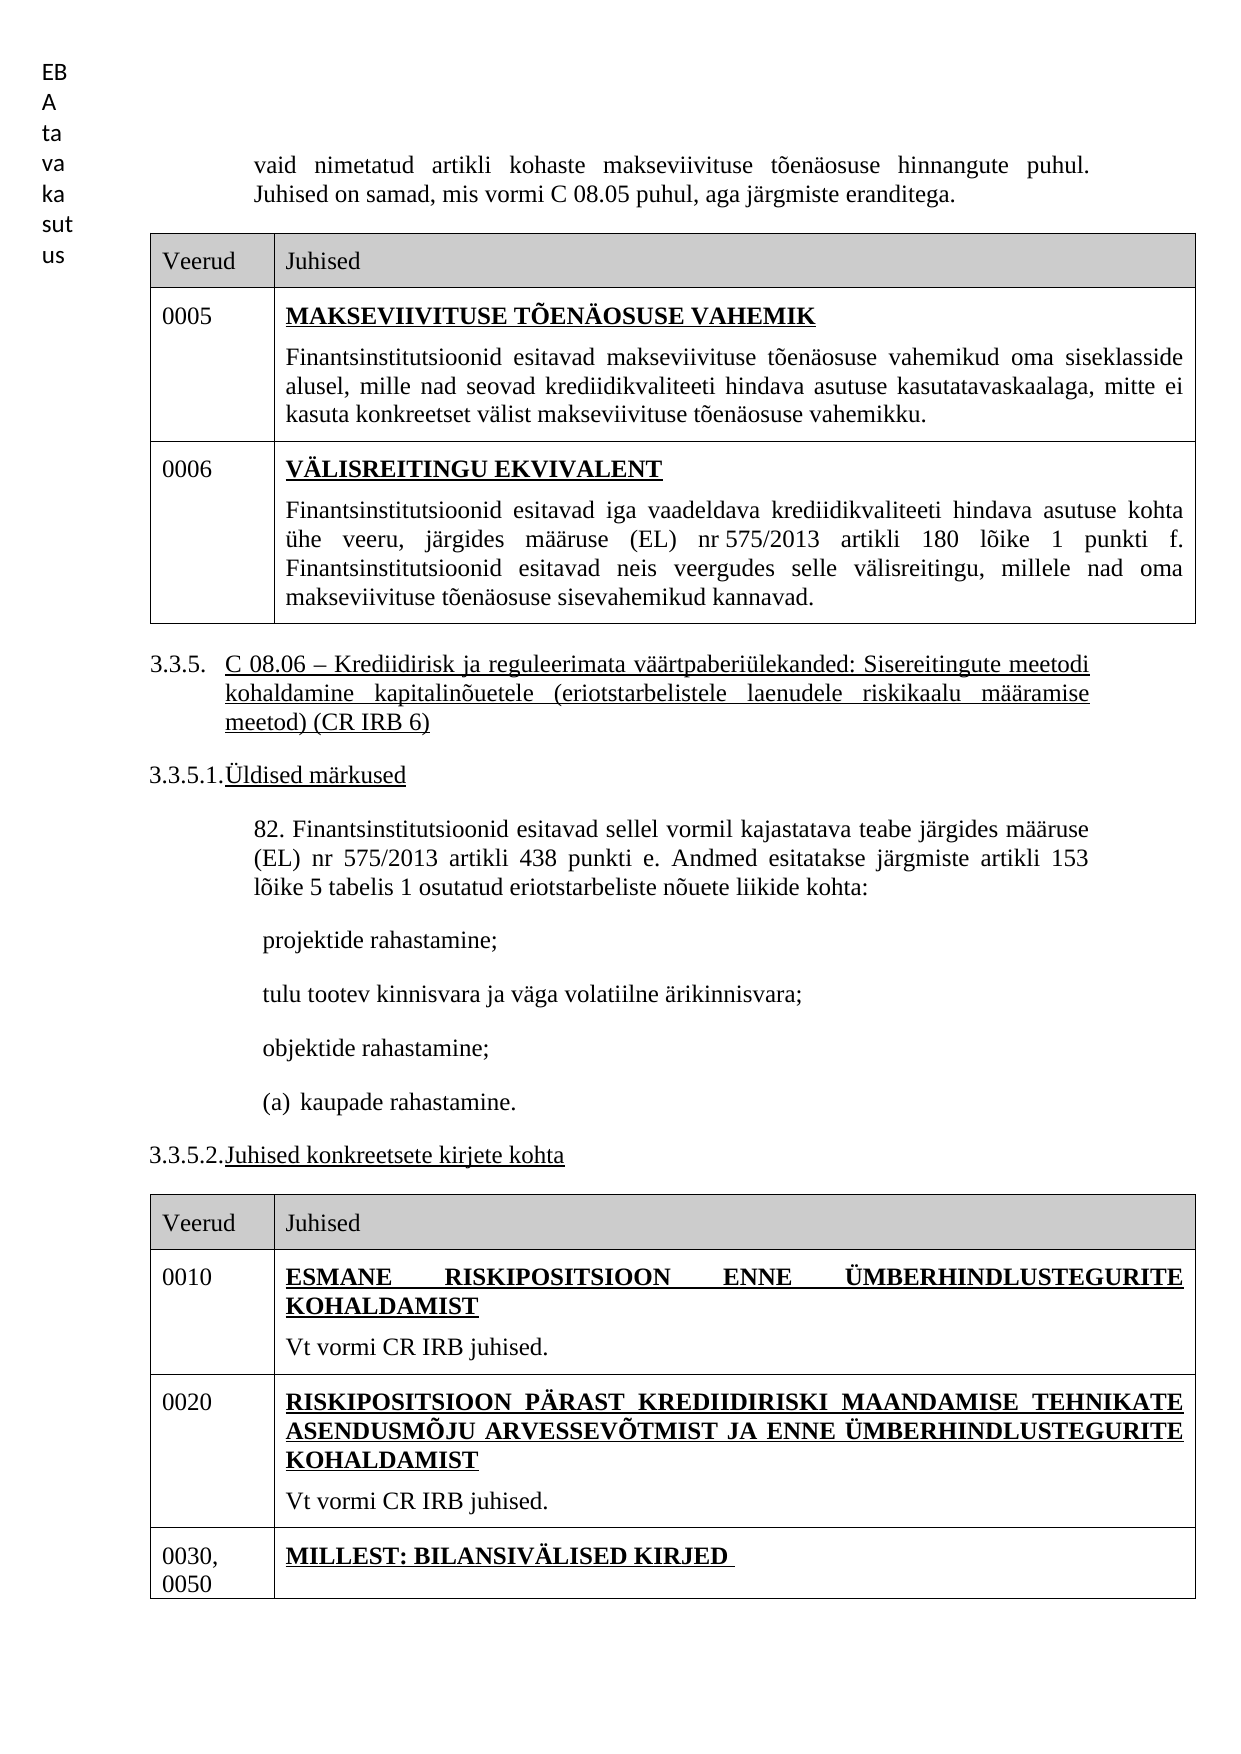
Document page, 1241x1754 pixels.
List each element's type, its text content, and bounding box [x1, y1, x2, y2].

table_cell 0005 [151, 288, 274, 441]
table_cell 0010 [151, 1250, 274, 1374]
list objektide rahastamine; [262, 1033, 1090, 1062]
list kaupade rahastamine. [262, 1087, 1090, 1115]
table_cell 0020 [151, 1375, 274, 1527]
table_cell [275, 1528, 1195, 1598]
table_cell 0030, 0050 [151, 1528, 274, 1598]
table_cell RISKIPOSITSIOON PÄRAST KREDIIDIRISKI MAANDAMISE TEHNIKATE ASENDUSMÕJU ARVESSEVÕTMIST JA ENNE ÜMBERHINDLUSTEGURITE KOHALDAMIST Vt vormi CR IRB juhised. [275, 1375, 1195, 1527]
list C 08.06 – Krediidirisk ja reguleerimata väärtpaberiülekanded: Sisereitingute meetodi kohaldamine kapitalinõuetele (eriotstarbelistele laenudele riskikaalu määramise meetod) (CR IRB 6) [150, 649, 1090, 735]
table_cell MAKSEVIIVITUSE TÕENÄOSUSE VAHEMIK Finantsinstitutsioonid esitavad makseviivituse tõenäosuse vahemikud oma siseklasside alusel, mille nad seovad krediidikvaliteeti hindava asutuse kasutatavaskaalaga, mitte ei kasuta konkreetset välist makseviivituse tõenäosuse vahemikku. [275, 288, 1195, 441]
table_cell VÄLISREITINGU EKVIVALENT Finantsinstitutsioonid esitavad iga vaadeldava krediidikvaliteeti hindava asutuse kohta ühe veeru, järgides määruse (EL) nr 575/2013 artikli 180 lõike 1 punkti f. Finantsinstitutsioonid esitavad neis veergudes selle välisreitingu, millele nad oma makseviivituse tõenäosuse sisevahemikud kannavad. [275, 442, 1195, 623]
list Üldised märkused [149, 760, 1090, 789]
table_header Veerud [151, 1195, 274, 1249]
table_cell ESMANE RISKIPOSITSIOON ENNE ÜMBERHINDLUSTEGURITE KOHALDAMIST Vt vormi CR IRB juhised. [275, 1250, 1195, 1374]
table_header Juhised [275, 1195, 1195, 1249]
list Juhised konkreetsete kirjete kohta [149, 1140, 1090, 1169]
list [253, 150, 1090, 207]
list tulu tootev kinnisvara ja väga volatiilne ärikinnisvara; [262, 979, 1090, 1008]
table_header Veerud [151, 234, 274, 287]
table_header Juhised [275, 234, 1195, 287]
table_cell 0006 [151, 442, 274, 623]
list projektide rahastamine; [262, 925, 1090, 954]
